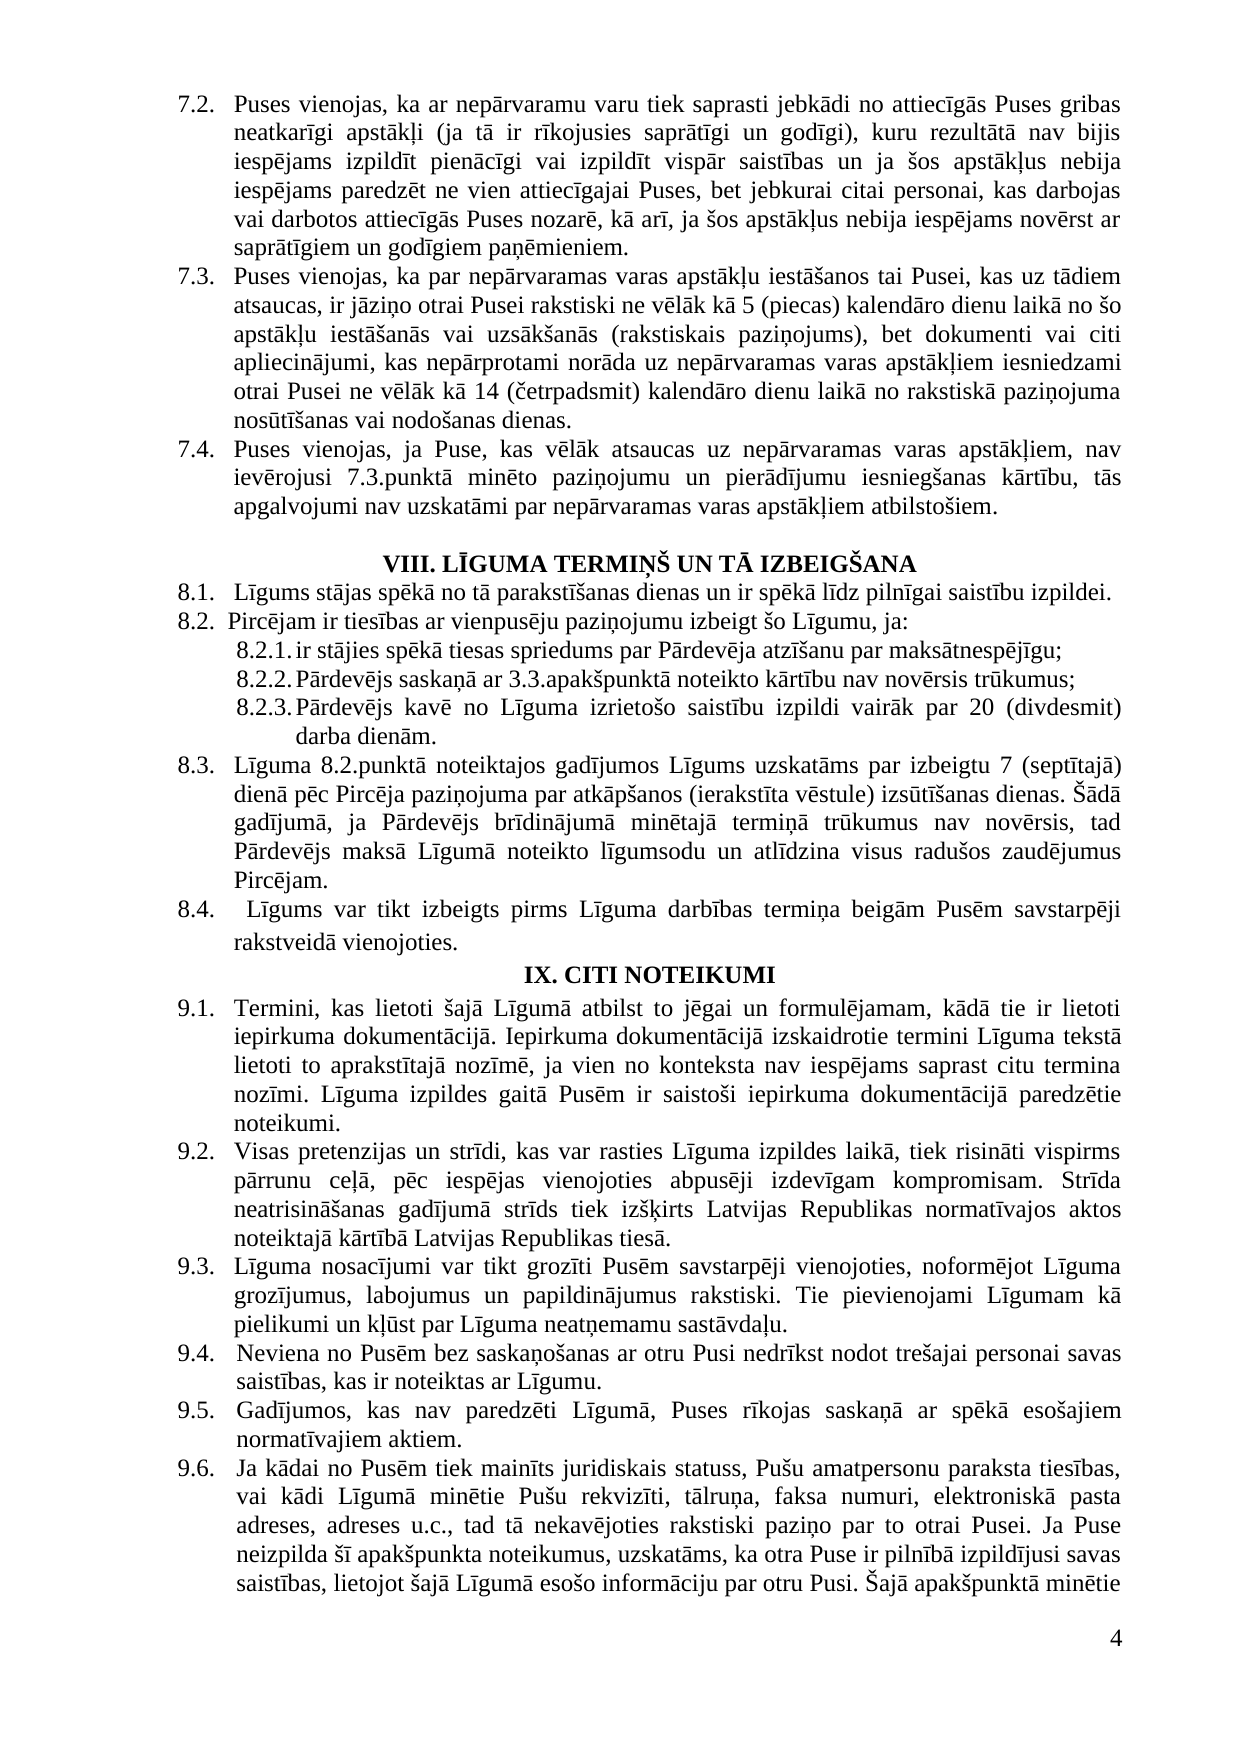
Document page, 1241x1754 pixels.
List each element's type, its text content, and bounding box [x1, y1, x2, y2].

text 9.1. Termini, kas lietoti šajā Līgumā atbilst to jēgai un formulējamam, kādā tie ir lietoti iepirkuma dokumentācijā. Iepirkuma dokumentācijā izskaidrotie termini Līguma tekstā lietoti to aprakstītajā nozīmē, ja vien no konteksta nav iespējams saprast citu termina nozīmi. Līguma izpildes gaitā Pusēm ir saistoši iepirkuma dokumentācijā paredzētie noteikumi. [177, 993, 1122, 1136]
list Pārdevējs kavē no Līguma izrietošo saistību izpildi vairāk par 20 (divdesmit) darba dienām. [236, 692, 1122, 750]
text 7.2. Puses vienojas, ka ar nepārvaramu varu tiek saprasti jebkādi no attiecīgās Puses gribas neatkarīgi apstākļi (ja tā ir rīkojusies saprātīgi un godīgi), kuru rezultātā nav bijis iespējams izpildīt pienācīgi vai izpildīt vispār saistības un ja šos apstākļus nebija iespējams paredzēt ne vien attiecīgajai Puses, bet jebkurai citai personai, kas darbojas vai darbotos attiecīgās Puses nozarē, kā arī, ja šos apstākļus nebija iespējams novērst ar saprātīgiem un godīgiem paņēmieniem. [177, 89, 1122, 261]
text 9.4. Neviena no Pusēm bez saskaņošanas ar otru Pusi nedrīkst nodot trešajai personai savas saistības, kas ir noteiktas ar Līgumu. [177, 1338, 1122, 1395]
text IX. CITI NOTEIKUMI [177, 960, 1122, 988]
text VIII. Līguma termiņš un tā izbeigšana [177, 549, 1122, 577]
list ir stājies spēkā tiesas spriedums par Pārdevēja atzīšanu par maksātnespējīgu; [236, 635, 1122, 664]
list Līgums var tikt izbeigts pirms Līguma darbības termiņa beigām Pusēm savstarpēji rakstveidā vienojoties. [177, 894, 1122, 955]
text 9.3. Līguma nosacījumi var tikt grozīti Pusēm savstarpēji vienojoties, noformējot Līguma grozījumus, labojumus un papildinājumus rakstiski. Tie pievienojami Līgumam kā pielikumi un kļūst par Līguma neatņemamu sastāvdaļu. [177, 1251, 1122, 1338]
list Pārdevējs saskaņā ar 3.3.apakšpunktā noteikto kārtību nav novērsis trūkumus; [236, 664, 1122, 692]
text 8.3. Līguma 8.2.punktā noteiktajos gadījumos Līgums uzskatāms par izbeigtu 7 (septītajā) dienā pēc Pircēja paziņojuma par atkāpšanos (ierakstīta vēstule) izsūtīšanas dienas. Šādā gadījumā, ja Pārdevējs brīdinājumā minētajā termiņā trūkumus nav novērsis, tad Pārdevējs maksā Līgumā noteikto līgumsodu un atlīdzina visus radušos zaudējumus Pircējam. [177, 750, 1122, 894]
text 9.2. Visas pretenzijas un strīdi, kas var rasties Līguma izpildes laikā, tiek risināti vispirms pārrunu ceļā, pēc iespējas vienojoties abpusēji izdevīgam kompromisam. Strīda neatrisināšanas gadījumā strīds tiek izšķirts Latvijas Republikas normatīvajos aktos noteiktajā kārtībā Latvijas Republikas tiesā. [177, 1136, 1122, 1251]
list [177, 1453, 1122, 1596]
text 8.1. Līgums stājas spēkā no tā parakstīšanas dienas un ir spēkā līdz pilnīgai saistību izpildei. [177, 577, 1122, 606]
text 7.3. Puses vienojas, ka par nepārvaramas varas apstākļu iestāšanos tai Pusei, kas uz tādiem atsaucas, ir jāziņo otrai Pusei rakstiski ne vēlāk kā 5 (piecas) kalendāro dienu laikā no šo apstākļu iestāšanās vai uzsākšanās (rakstiskais paziņojums), bet dokumenti vai citi apliecinājumi, kas nepārprotami norāda uz nepārvaramas varas apstākļiem iesniedzami otrai Pusei ne vēlāk kā 14 (četrpadsmit) kalendāro dienu laikā no rakstiskā paziņojuma nosūtīšanas vai nodošanas dienas. [177, 261, 1122, 434]
list Gadījumos, kas nav paredzēti Līgumā, Puses rīkojas saskaņā ar spēkā esošajiem normatīvajiem aktiem. [177, 1395, 1122, 1453]
text 7.4. Puses vienojas, ja Puse, kas vēlāk atsaucas uz nepārvaramas varas apstākļiem, nav ievērojusi 7.3.punktā minēto paziņojumu un pierādījumu iesniegšanas kārtību, tās apgalvojumi nav uzskatāmi par nepārvaramas varas apstākļiem atbilstošiem. [177, 434, 1122, 520]
text 8.2. Pircējam ir tiesības ar vienpusēju paziņojumu izbeigt šo Līgumu, ja: [177, 606, 1122, 635]
